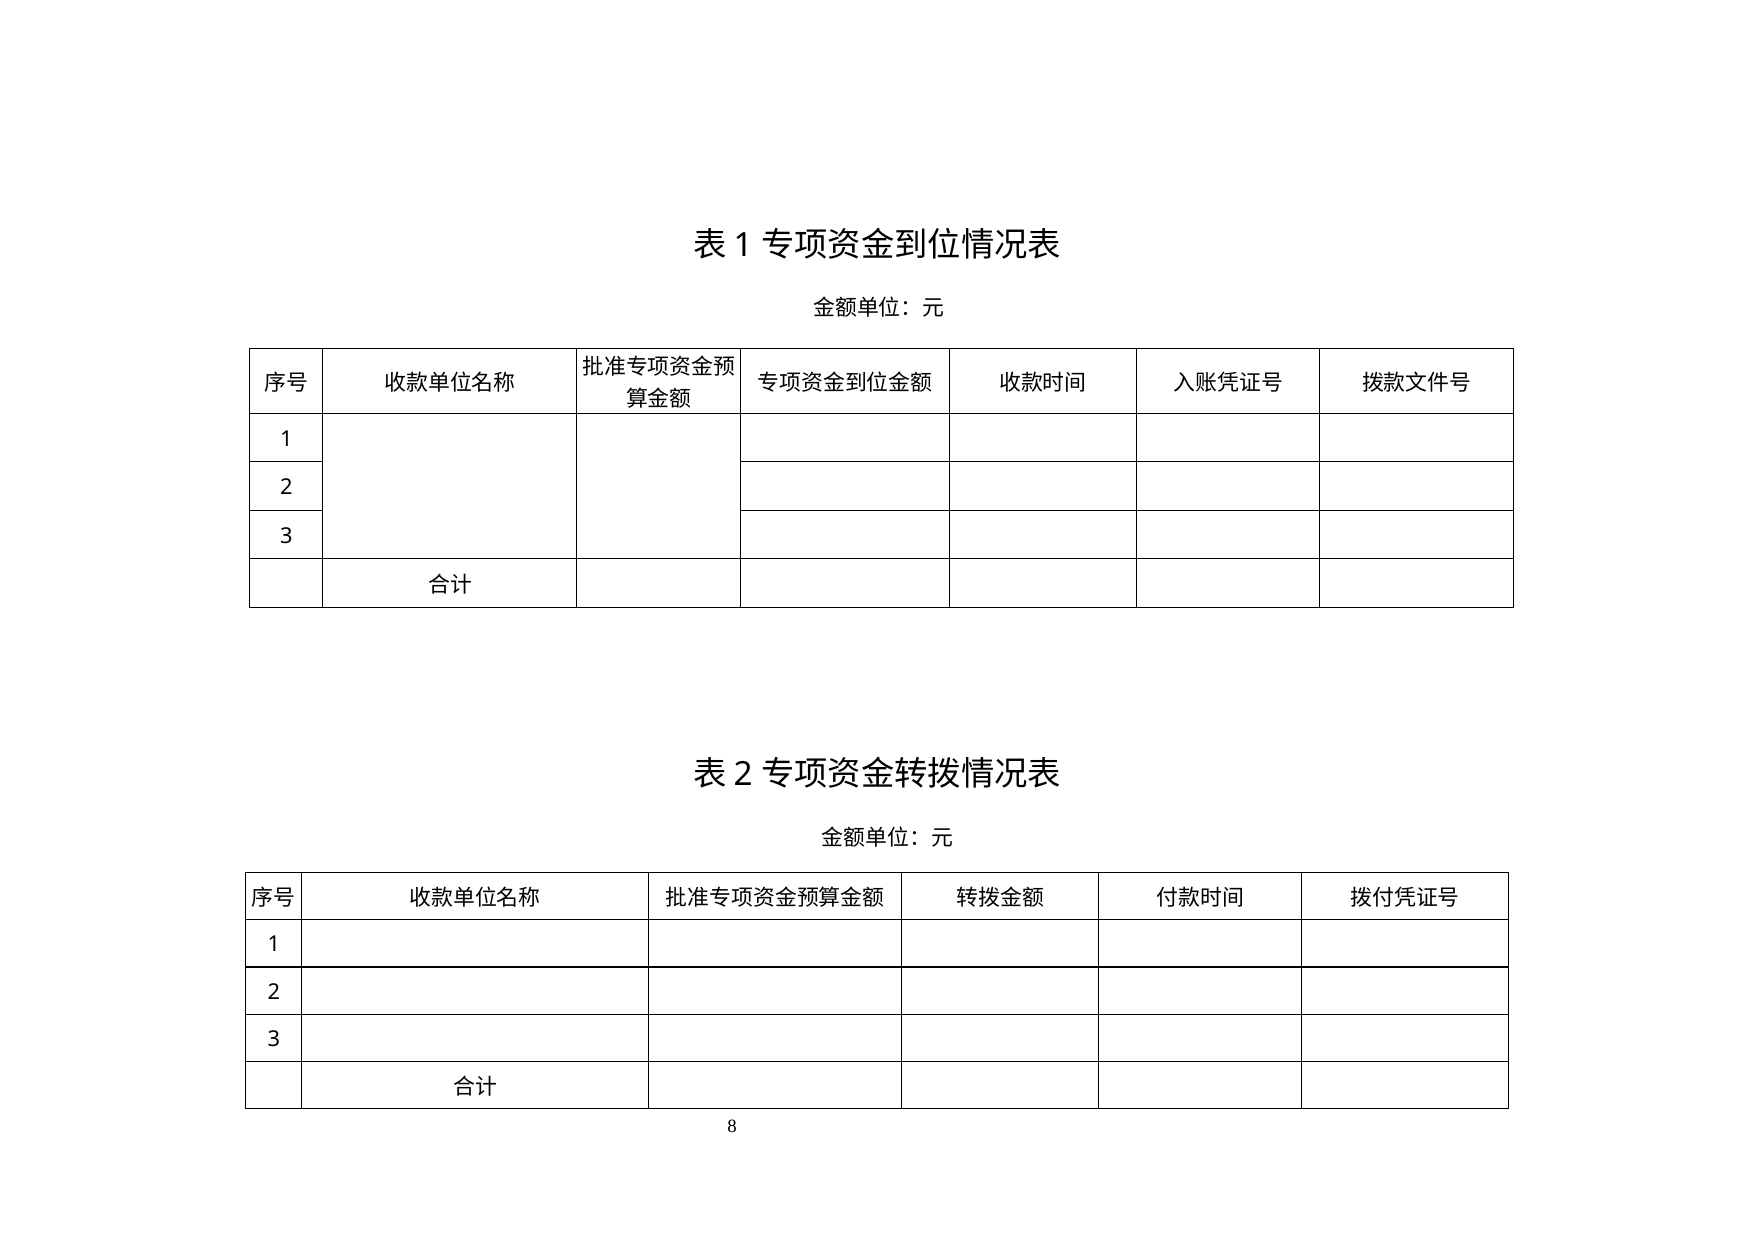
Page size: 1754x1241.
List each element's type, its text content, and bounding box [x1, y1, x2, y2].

table_cell [741, 414, 949, 461]
table_cell [649, 1062, 901, 1108]
table_cell [902, 1062, 1098, 1108]
text 表2 专项资金转拨情况表 [103, 747, 1651, 796]
table_cell [741, 559, 949, 607]
table_cell [1137, 559, 1319, 607]
table_header 付款时间 [1099, 873, 1301, 919]
table_cell [1320, 559, 1513, 607]
table_cell 3 [246, 1015, 301, 1061]
table_cell [649, 1015, 901, 1061]
table_header 入账凭证号 [1137, 349, 1319, 413]
table_header 序号 [246, 873, 301, 919]
table_header 收款时间 [950, 349, 1136, 413]
table_cell [902, 920, 1098, 966]
table_cell [741, 511, 949, 558]
table_cell [649, 920, 901, 966]
table_cell 1 [246, 920, 301, 966]
table_cell 3 [250, 511, 322, 558]
table_cell [577, 559, 740, 607]
table_cell [950, 414, 1136, 461]
table_cell [1137, 462, 1319, 510]
table_header 收款单位名称 [323, 349, 576, 413]
text 表1 专项资金到位情况表 [103, 217, 1651, 266]
table_cell [302, 920, 648, 966]
table_header 拨付凭证号 [1302, 873, 1508, 919]
table_header 专项资金到位金额 [741, 349, 949, 413]
table_cell [950, 462, 1136, 510]
table_header 拨款文件号 [1320, 349, 1513, 413]
table_cell [323, 414, 576, 558]
table_cell [302, 968, 648, 1014]
table_cell [902, 1015, 1098, 1061]
table_cell [1320, 414, 1513, 461]
table_cell [1099, 1062, 1301, 1108]
text 金额单位：元 [103, 290, 1651, 322]
table_cell [246, 1062, 301, 1108]
table_cell 2 [246, 968, 301, 1014]
table_cell [577, 414, 740, 558]
table_cell [1302, 1015, 1508, 1061]
table_cell [1099, 920, 1301, 966]
table_cell [1137, 414, 1319, 461]
table_header 批准专项资金预算金额 [649, 873, 901, 919]
table_cell [1302, 920, 1508, 966]
table_header 批准专项资金预算金额 [577, 349, 740, 413]
table_cell [902, 968, 1098, 1014]
table_cell 1 [250, 414, 322, 461]
table_cell [1302, 968, 1508, 1014]
table_cell [1320, 462, 1513, 510]
table_cell [1320, 511, 1513, 558]
table_cell [1137, 511, 1319, 558]
table_cell 合计 [323, 559, 576, 607]
table_cell [950, 511, 1136, 558]
text 金额单位：元 [103, 820, 1651, 851]
table_cell [1099, 968, 1301, 1014]
table_cell [741, 462, 949, 510]
table_cell 2 [250, 462, 322, 510]
table_cell [250, 559, 322, 607]
table_header 转拨金额 [902, 873, 1098, 919]
table_header 序号 [250, 349, 322, 413]
table_header 收款单位名称 [302, 873, 648, 919]
table_cell [950, 559, 1136, 607]
table_cell 合计 [302, 1062, 648, 1108]
table_cell [649, 968, 901, 1014]
table_cell [1302, 1062, 1508, 1108]
table_cell [302, 1015, 648, 1061]
table_cell [1099, 1015, 1301, 1061]
